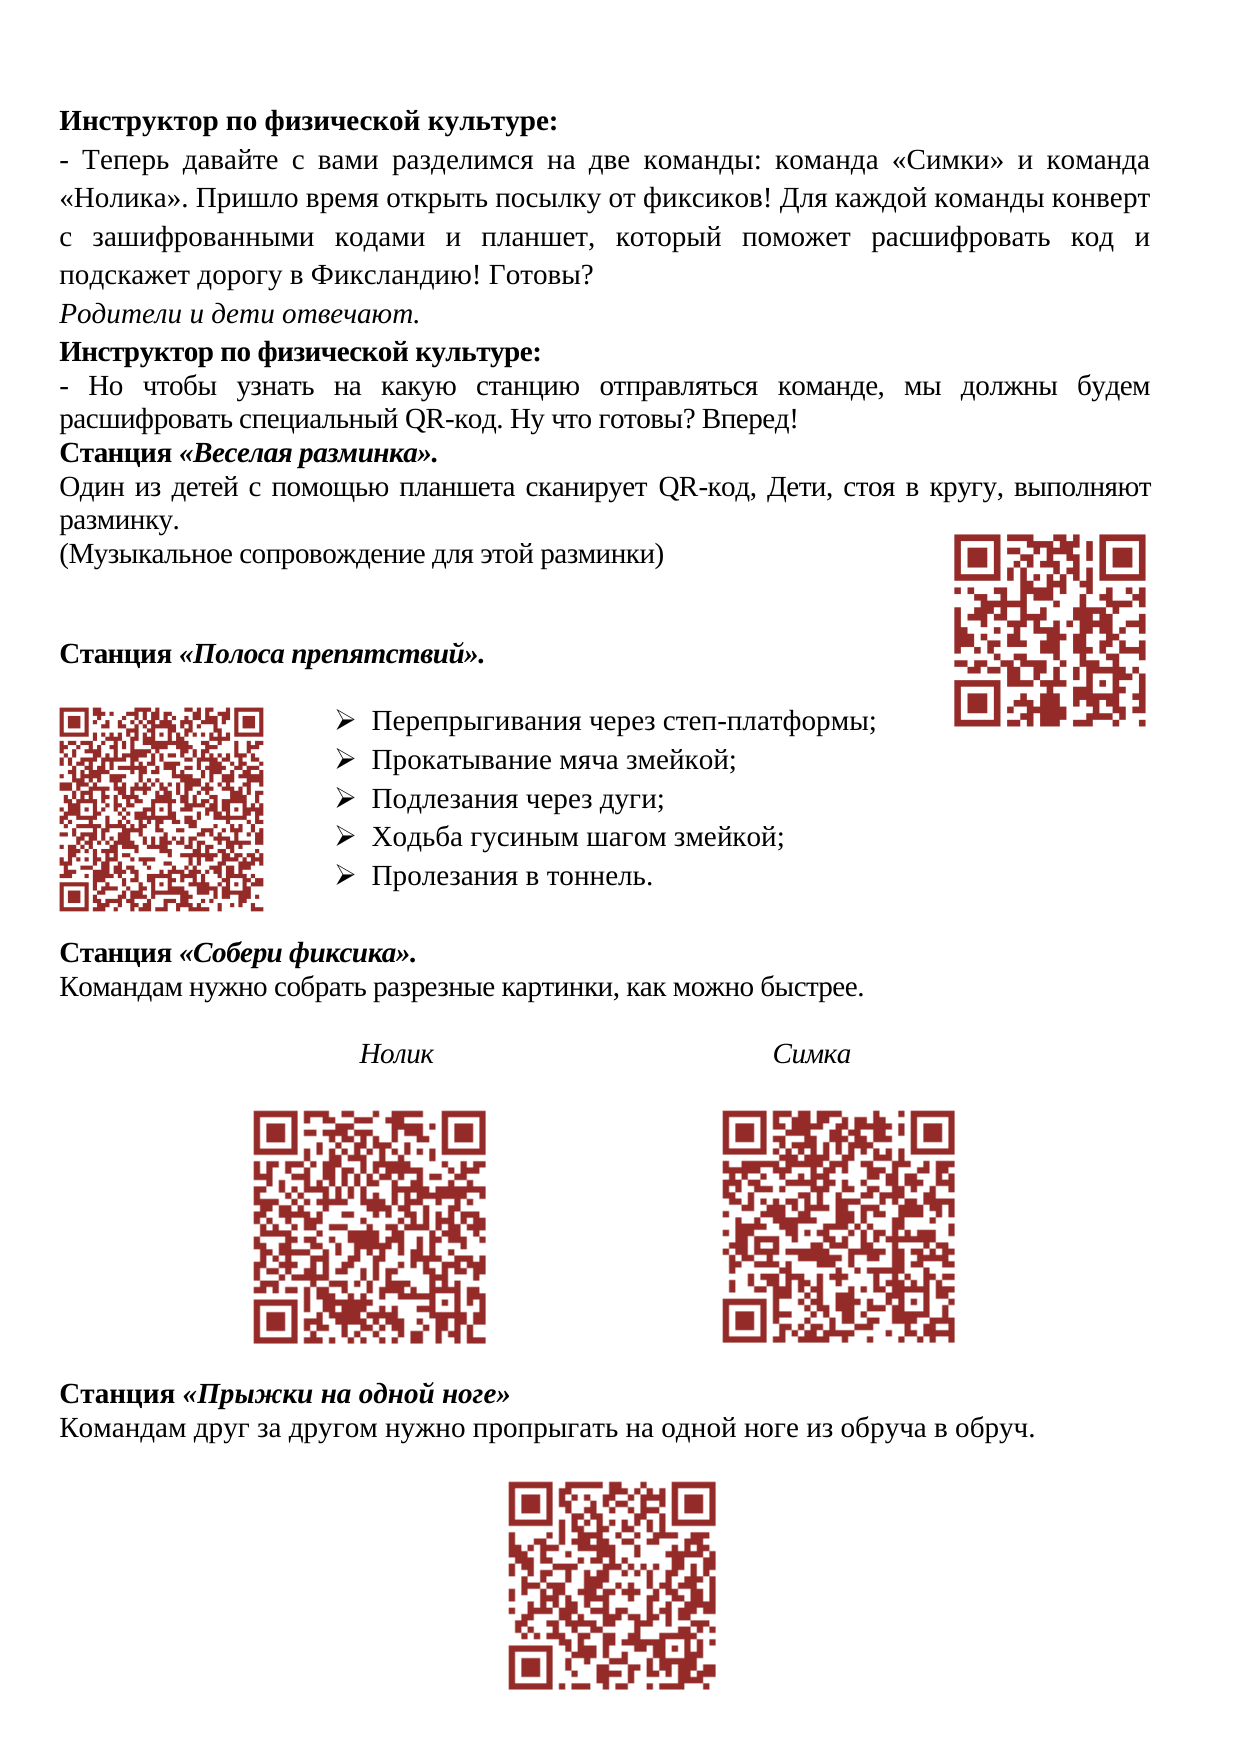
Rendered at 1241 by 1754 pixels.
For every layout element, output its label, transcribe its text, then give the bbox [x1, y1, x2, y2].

text Родители и дети отвечают. [59, 296, 1152, 329]
text Станция «Собери фиксика». [59, 935, 1152, 969]
list Ходьба гусиным шагом змейкой; [278, 819, 1152, 853]
list Подлезания через дуги; [278, 781, 1152, 814]
text Станция «Полоса препятствий». [59, 636, 928, 670]
text - Теперь давайте с вами разделимся на две команды: команда «Симки» и команда «Нолика». Пришло время открыть посылку от фиксиков! Для каждой команды конверт с зашифрованными кодами и планшет, который поможет расшифровать код и подскажет дорогу в Фиксландию! Готовы? [59, 142, 1152, 291]
text Станция «Веселая разминка». [59, 435, 1152, 469]
text Один из детей с помощью планшета сканирует QR-код, Дети, стоя в кругу, выполняют разминку. [59, 469, 1152, 536]
text Инструктор по физической культуре: [59, 334, 1152, 368]
list Пролезания в тоннель. [278, 858, 1152, 892]
text Нолик Симка [59, 1036, 1152, 1069]
list Перепрыгивания через степ-платформы; [278, 703, 928, 737]
text Станция «Прыжки на одной ноге» [59, 1376, 1152, 1410]
text - Но чтобы узнать на какую станцию отправляться команде, мы должны будем расшифровать специальный QR-код. Ну что готовы? Вперед! [59, 368, 1152, 435]
text Командам друг за другом нужно пропрыгать на одной ноге из обруча в обруч. [59, 1410, 1152, 1443]
text Инструктор по физической культуре: [59, 103, 1152, 137]
text Командам нужно собрать разрезные картинки, как можно быстрее. [59, 969, 1152, 1002]
text (Музыкальное сопровождение для этой разминки) [59, 536, 928, 569]
list Прокатывание мяча змейкой; [278, 742, 1152, 776]
